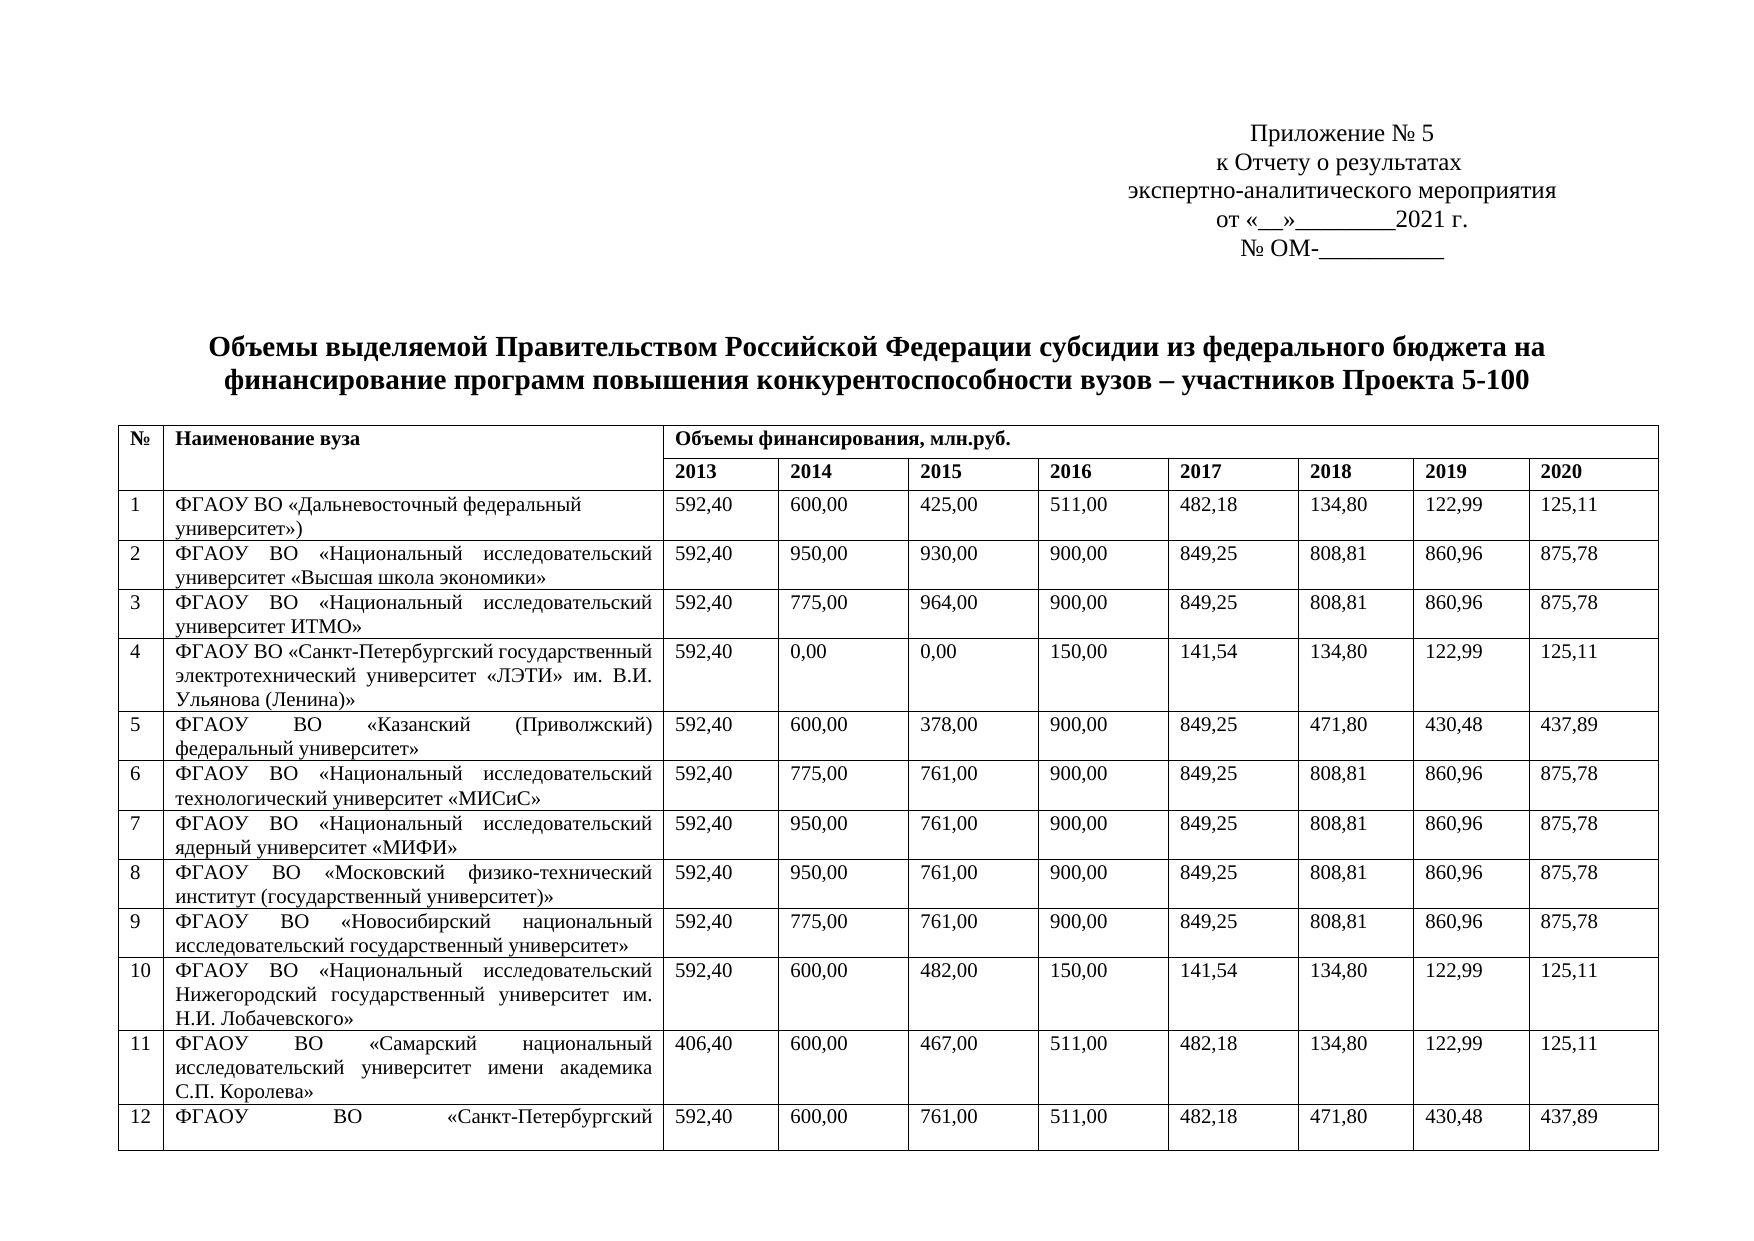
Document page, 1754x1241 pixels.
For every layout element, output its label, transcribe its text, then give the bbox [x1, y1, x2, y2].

table_cell 775,00 [779, 590, 908, 638]
table_cell 600,00 [779, 491, 908, 539]
table_cell 600,00 [779, 1105, 908, 1150]
table_cell 511,00 [1039, 1031, 1168, 1103]
table_cell 900,00 [1039, 811, 1168, 859]
table_cell 761,00 [909, 860, 1038, 908]
table_cell 592,40 [664, 712, 778, 760]
table_cell 430,48 [1414, 1105, 1529, 1150]
table_cell 592,40 [664, 909, 778, 957]
table_cell 12 [119, 1105, 163, 1150]
text № ОМ-__________ [1048, 233, 1636, 262]
table_cell 875,78 [1530, 909, 1658, 957]
table_cell 860,96 [1414, 541, 1529, 589]
table_cell ФГАОУ ВО «Казанский (Приволжский) федеральный университет» [164, 712, 663, 760]
table_cell 950,00 [779, 860, 908, 908]
table_cell 11 [119, 1031, 163, 1103]
text Объемы выделяемой Правительством Российской Федерации субсидии из федерального бюджета на финансирование программ повышения конкурентоспособности вузов – участников Проекта 5-100 [118, 329, 1636, 396]
table_cell 125,11 [1530, 1031, 1658, 1103]
table_cell 150,00 [1039, 639, 1168, 711]
table_cell 775,00 [779, 761, 908, 809]
table_cell 849,25 [1169, 860, 1298, 908]
table_cell 592,40 [664, 541, 778, 589]
table_cell 761,00 [909, 811, 1038, 859]
table_cell 2013 [664, 459, 778, 490]
table_cell 482,18 [1169, 1105, 1298, 1150]
table_cell 125,11 [1530, 491, 1658, 539]
table_cell 482,18 [1169, 1031, 1298, 1103]
table_cell 378,00 [909, 712, 1038, 760]
table_cell ФГАОУ ВО «Национальный исследовательский ядерный университет «МИФИ» [164, 811, 663, 859]
table_cell 2018 [1299, 459, 1413, 490]
table_cell 849,25 [1169, 541, 1298, 589]
table_cell 950,00 [779, 541, 908, 589]
table_cell ФГАОУ ВО «Самарский национальный исследовательский университет имени академика С.П. Королева» [164, 1031, 663, 1103]
table_cell 849,25 [1169, 761, 1298, 809]
table_cell 10 [119, 958, 163, 1030]
table_cell 150,00 [1039, 958, 1168, 1030]
table_cell 406,40 [664, 1031, 778, 1103]
table_cell 808,81 [1299, 860, 1413, 908]
table_cell 860,96 [1414, 909, 1529, 957]
table_cell 4 [119, 639, 163, 711]
table_cell 860,96 [1414, 860, 1529, 908]
table_cell 511,00 [1039, 491, 1168, 539]
table_cell 849,25 [1169, 811, 1298, 859]
table_cell 134,80 [1299, 491, 1413, 539]
table_cell 9 [119, 909, 163, 957]
table_cell ФГАОУ ВО «Санкт-Петербургский государственный электротехнический университет «ЛЭТИ» им. В.И. Ульянова (Ленина)» [164, 639, 663, 711]
table_cell 900,00 [1039, 590, 1168, 638]
table_cell 600,00 [779, 958, 908, 1030]
table_cell 849,25 [1169, 590, 1298, 638]
table_cell ФГАОУ ВО «Национальный исследовательский Нижегородский государственный университет им. Н.И. Лобачевского» [164, 958, 663, 1030]
table_cell 592,40 [664, 811, 778, 859]
table_cell 775,00 [779, 909, 908, 957]
table_cell 592,40 [664, 860, 778, 908]
table_cell 592,40 [664, 761, 778, 809]
table_cell 511,00 [1039, 1105, 1168, 1150]
table_cell 122,99 [1414, 639, 1529, 711]
table_cell 900,00 [1039, 712, 1168, 760]
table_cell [164, 1105, 663, 1150]
table_cell 950,00 [779, 811, 908, 859]
table_cell ФГАОУ ВО «Новосибирский национальный исследовательский государственный университет» [164, 909, 663, 957]
table_header Объемы финансирования, млн.руб. [664, 426, 1658, 458]
table_cell 875,78 [1530, 811, 1658, 859]
table_cell 2015 [909, 459, 1038, 490]
table_cell ФГАОУ ВО «Национальный исследовательский университет ИТМО» [164, 590, 663, 638]
table_cell 471,80 [1299, 1105, 1413, 1150]
table_cell ФГАОУ ВО «Московский физико-технический институт (государственный университет)» [164, 860, 663, 908]
table_cell 482,00 [909, 958, 1038, 1030]
table_cell 900,00 [1039, 860, 1168, 908]
table_cell 134,80 [1299, 639, 1413, 711]
table_cell 875,78 [1530, 541, 1658, 589]
table_cell 471,80 [1299, 712, 1413, 760]
table_cell 437,89 [1530, 712, 1658, 760]
table_cell 6 [119, 761, 163, 809]
table_cell 964,00 [909, 590, 1038, 638]
table_cell 808,81 [1299, 761, 1413, 809]
table_cell 430,48 [1414, 712, 1529, 760]
table_cell 860,96 [1414, 761, 1529, 809]
table_cell 592,40 [664, 590, 778, 638]
table_cell 592,40 [664, 639, 778, 711]
table_cell 808,81 [1299, 909, 1413, 957]
table_cell 5 [119, 712, 163, 760]
table_cell 860,96 [1414, 811, 1529, 859]
table_cell 7 [119, 811, 163, 859]
table_cell 2016 [1039, 459, 1168, 490]
table_cell 761,00 [909, 909, 1038, 957]
table_cell 808,81 [1299, 590, 1413, 638]
table_cell 592,40 [664, 491, 778, 539]
table_cell 761,00 [909, 1105, 1038, 1150]
table_header Наименование вуза [164, 426, 663, 490]
table_cell 1 [119, 491, 163, 539]
table_cell 808,81 [1299, 811, 1413, 859]
table_cell 2019 [1414, 459, 1529, 490]
text от «__»________2021 г. [1048, 204, 1636, 233]
table_cell 125,11 [1530, 958, 1658, 1030]
table_cell 3 [119, 590, 163, 638]
table_cell 425,00 [909, 491, 1038, 539]
table_cell 875,78 [1530, 860, 1658, 908]
table_cell 875,78 [1530, 590, 1658, 638]
table_cell 134,80 [1299, 958, 1413, 1030]
table_cell 482,18 [1169, 491, 1298, 539]
table_cell 900,00 [1039, 541, 1168, 589]
table_cell 875,78 [1530, 761, 1658, 809]
table_cell 122,99 [1414, 491, 1529, 539]
table_cell 8 [119, 860, 163, 908]
table_header № [119, 426, 163, 490]
table_cell 125,11 [1530, 639, 1658, 711]
table_cell 900,00 [1039, 909, 1168, 957]
table_cell 0,00 [779, 639, 908, 711]
table_cell 761,00 [909, 761, 1038, 809]
table_cell ФГАОУ ВО «Национальный исследовательский университет «Высшая школа экономики» [164, 541, 663, 589]
table_cell 849,25 [1169, 909, 1298, 957]
text Приложение № 5 к Отчету о результатах экспертно-аналитического мероприятия [1048, 118, 1636, 204]
table_cell 134,80 [1299, 1031, 1413, 1103]
table_cell 600,00 [779, 1031, 908, 1103]
table_cell 930,00 [909, 541, 1038, 589]
table_cell 122,99 [1414, 958, 1529, 1030]
table_cell ФГАОУ ВО «Дальневосточный федеральный университет») [164, 491, 663, 539]
table_cell 860,96 [1414, 590, 1529, 638]
table_cell 2017 [1169, 459, 1298, 490]
table_cell 849,25 [1169, 712, 1298, 760]
table_cell 141,54 [1169, 639, 1298, 711]
table_cell 808,81 [1299, 541, 1413, 589]
table_cell 0,00 [909, 639, 1038, 711]
table_cell 2 [119, 541, 163, 589]
table_cell 2014 [779, 459, 908, 490]
table_cell 592,40 [664, 958, 778, 1030]
table_cell 600,00 [779, 712, 908, 760]
table_cell 122,99 [1414, 1031, 1529, 1103]
table_cell ФГАОУ ВО «Национальный исследовательский технологический университет «МИСиС» [164, 761, 663, 809]
table_cell 141,54 [1169, 958, 1298, 1030]
table_cell 2020 [1530, 459, 1658, 490]
table_cell 437,89 [1530, 1105, 1658, 1150]
table_cell 900,00 [1039, 761, 1168, 809]
table_cell 467,00 [909, 1031, 1038, 1103]
table_cell 592,40 [664, 1105, 778, 1150]
